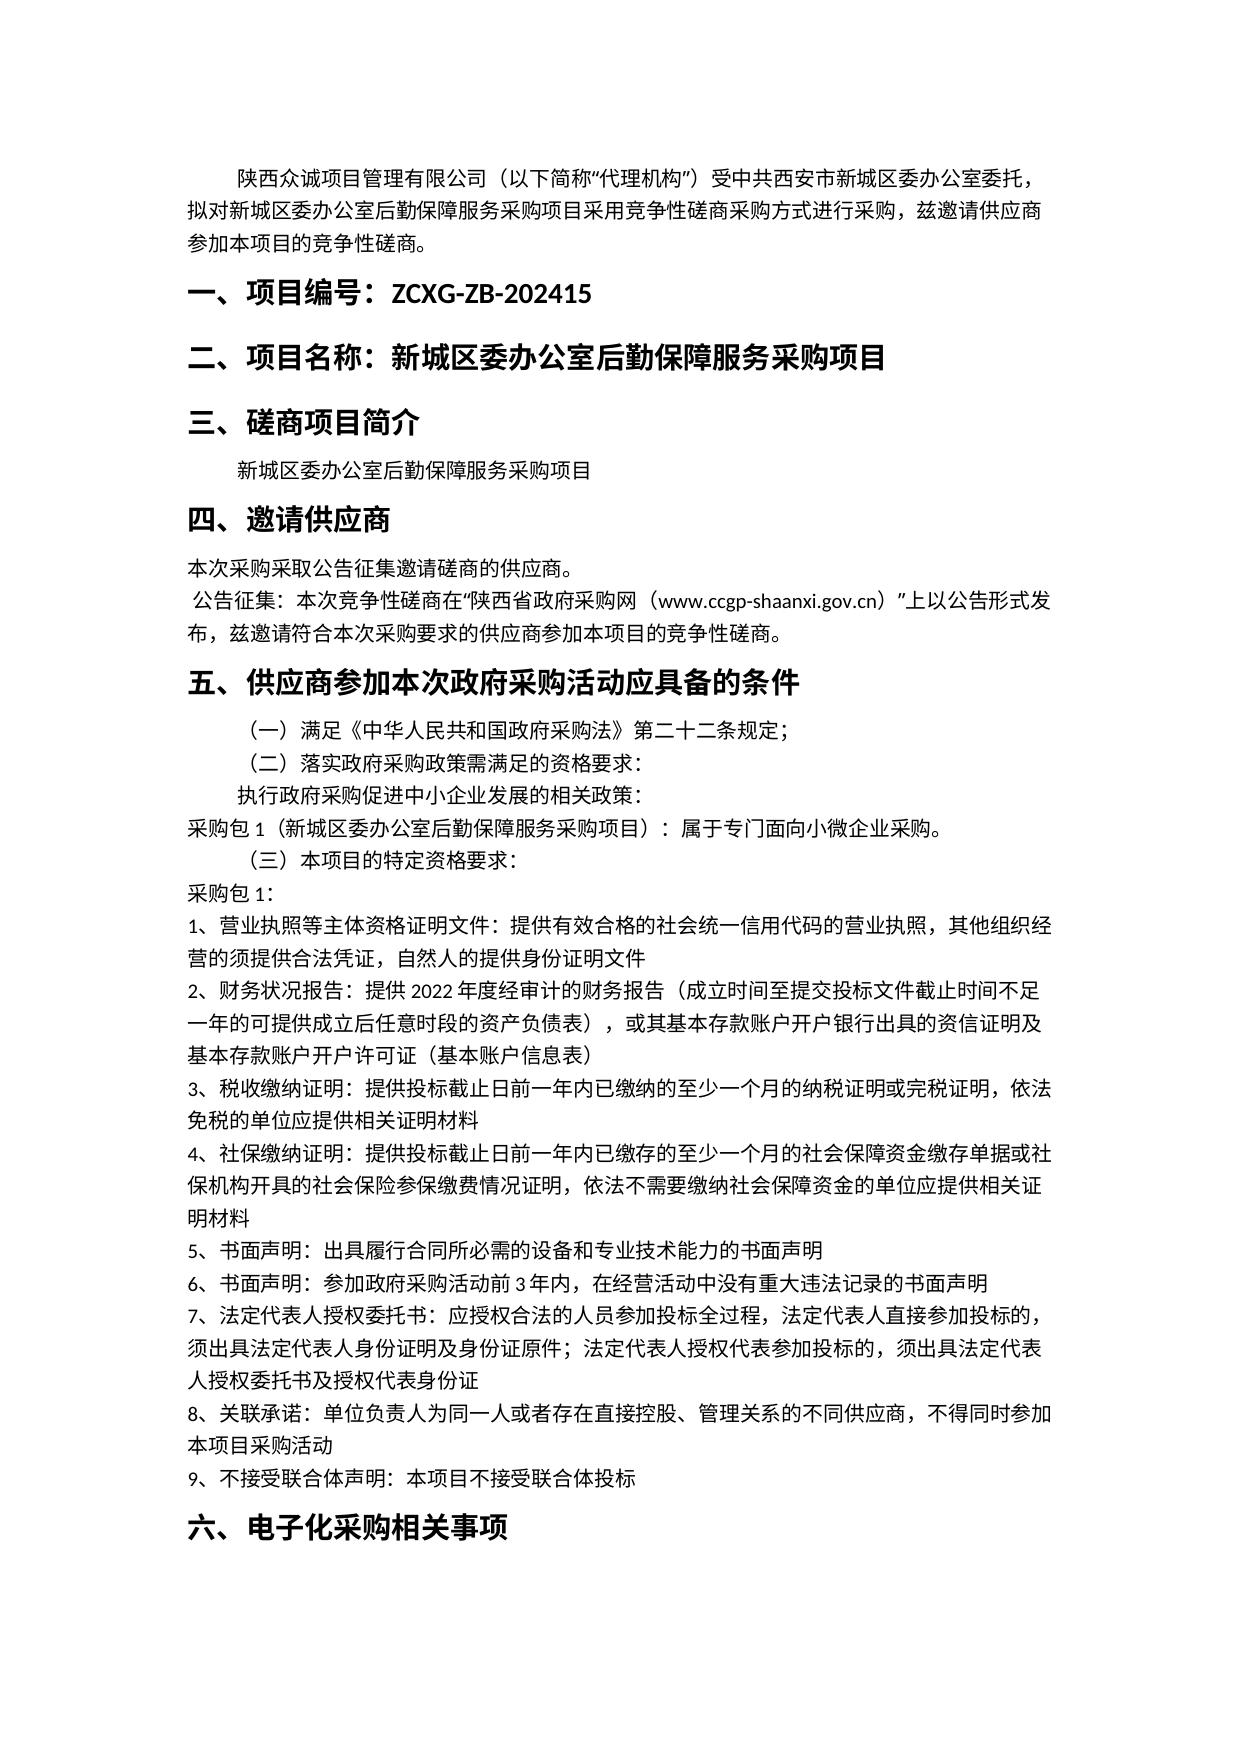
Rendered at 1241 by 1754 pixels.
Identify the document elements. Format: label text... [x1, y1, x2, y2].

text 陕西众诚项目管理有限公司（以下简称“代理机构”）受中共西安市新城区委办公室委托，拟对新城区委办公室后勤保障服务采购项目采用竞争性磋商采购方式进行采购，兹邀请供应商参加本项目的竞争性磋商。 [187, 162, 1053, 259]
text 采购包1（新城区委办公室后勤保障服务采购项目）：属于专门面向小微企业采购。 [187, 812, 1053, 844]
text 采购包1： [187, 877, 1053, 909]
text 五、供应商参加本次政府采购活动应具备的条件 [187, 649, 1053, 714]
text 二、项目名称：新城区委办公室后勤保障服务采购项目 [187, 324, 1053, 389]
text 执行政府采购促进中小企业发展的相关政策： [187, 779, 1053, 812]
text 8、关联承诺：单位负责人为同一人或者存在直接控股、管理关系的不同供应商，不得同时参加本项目采购活动 [187, 1397, 1053, 1462]
text （三）本项目的特定资格要求： [187, 844, 1053, 877]
text 四、邀请供应商 [187, 487, 1053, 552]
text （二）落实政府采购政策需满足的资格要求： [187, 747, 1053, 779]
text 4、社保缴纳证明：提供投标截止日前一年内已缴存的至少一个月的社会保障资金缴存单据或社保机构开具的社会保险参保缴费情况证明，依法不需要缴纳社会保障资金的单位应提供相关证明材料 [187, 1137, 1053, 1234]
text 9、不接受联合体声明：本项目不接受联合体投标 [187, 1462, 1053, 1494]
text 公告征集：本次竞争性磋商在“陕西省政府采购网（www.ccgp-shaanxi.gov.cn）”上以公告形式发布，兹邀请符合本次采购要求的供应商参加本项目的竞争性磋商。 [187, 584, 1053, 649]
text 7、法定代表人授权委托书：应授权合法的人员参加投标全过程，法定代表人直接参加投标的，须出具法定代表人身份证明及身份证原件；法定代表人授权代表参加投标的，须出具法定代表人授权委托书及授权代表身份证 [187, 1299, 1053, 1397]
text 新城区委办公室后勤保障服务采购项目 [187, 454, 1053, 487]
text 3、税收缴纳证明：提供投标截止日前一年内已缴纳的至少一个月的纳税证明或完税证明，依法免税的单位应提供相关证明材料 [187, 1072, 1053, 1137]
text 本次采购采取公告征集邀请磋商的供应商。 [187, 552, 1053, 584]
text 一、项目编号：ZCXG-ZB-202415 [187, 259, 1053, 324]
text 六、电子化采购相关事项 [187, 1494, 1053, 1559]
text 5、书面声明：出具履行合同所必需的设备和专业技术能力的书面声明 [187, 1234, 1053, 1267]
text 2、财务状况报告：提供2022年度经审计的财务报告（成立时间至提交投标文件截止时间不足一年的可提供成立后任意时段的资产负债表），或其基本存款账户开户银行出具的资信证明及基本存款账户开户许可证（基本账户信息表） [187, 974, 1053, 1072]
text （一）满足《中华人民共和国政府采购法》第二十二条规定； [187, 714, 1053, 747]
text 6、书面声明：参加政府采购活动前3年内，在经营活动中没有重大违法记录的书面声明 [187, 1267, 1053, 1299]
text 三、磋商项目简介 [187, 389, 1053, 454]
text 1、营业执照等主体资格证明文件：提供有效合格的社会统一信用代码的营业执照，其他组织经营的须提供合法凭证，自然人的提供身份证明文件 [187, 909, 1053, 974]
